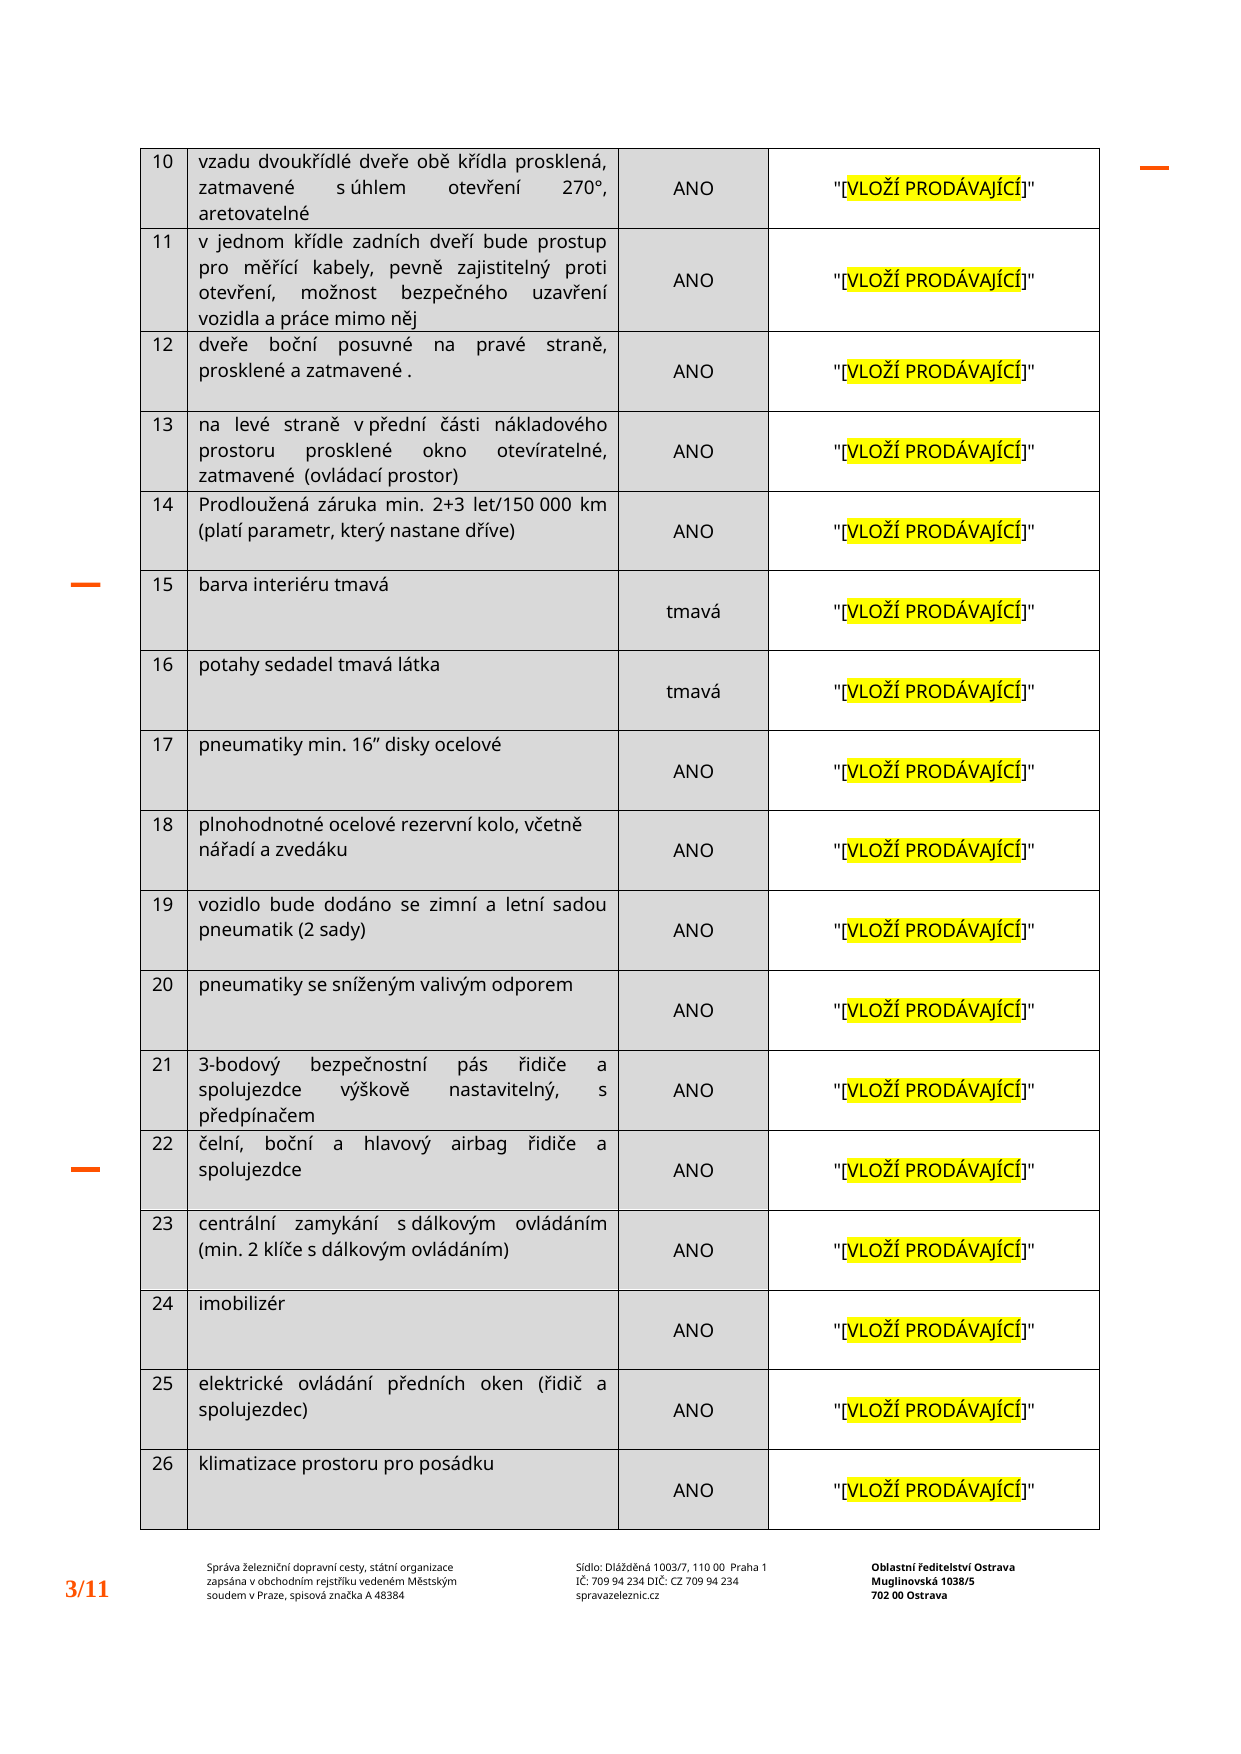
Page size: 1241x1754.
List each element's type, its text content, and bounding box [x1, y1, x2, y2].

table_cell "[VLOŽÍ PRODÁVAJÍCÍ]" [769, 332, 1099, 411]
table_cell centrální zamykání s dálkovým ovládáním (min. 2 klíče s dálkovým ovládáním) [188, 1211, 618, 1289]
table_cell ANO [619, 1211, 768, 1289]
table_cell potahy sedadel tmavá látka [188, 651, 618, 730]
table_cell [141, 1211, 187, 1289]
table_cell dveře boční posuvné na pravé straně, prosklené a zatmavené . [188, 332, 618, 411]
table_cell "[VLOŽÍ PRODÁVAJÍCÍ]" [769, 731, 1099, 810]
table_cell [141, 1450, 187, 1529]
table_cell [769, 149, 1099, 228]
table_cell barva interiéru tmavá [188, 571, 618, 650]
table_cell [141, 492, 187, 570]
table_cell v jednom křídle zadních dveří bude prostup pro měřící kabely, pevně zajistitelný proti otevření, možnost bezpečného uzavření vozidla a práce mimo něj [188, 229, 618, 331]
table_cell ANO [619, 1450, 768, 1529]
table_cell [141, 731, 187, 810]
table_cell elektrické ovládání předních oken (řidič a spolujezdec) [188, 1370, 618, 1449]
table_cell "[VLOŽÍ PRODÁVAJÍCÍ]" [769, 1131, 1099, 1209]
table_cell [141, 1051, 187, 1130]
table_cell ANO [619, 731, 768, 810]
table_cell [141, 571, 187, 650]
table_cell plnohodnotné ocelové rezervní kolo, včetně nářadí a zvedáku [188, 811, 618, 890]
table_cell ANO [619, 1291, 768, 1369]
table_cell "[VLOŽÍ PRODÁVAJÍCÍ]" [769, 412, 1099, 491]
table_cell "[VLOŽÍ PRODÁVAJÍCÍ]" [769, 971, 1099, 1050]
table_cell ANO [619, 412, 768, 491]
table_cell ANO [619, 492, 768, 570]
table_cell vozidlo bude dodáno se zimní a letní sadou pneumatik (2 sady) [188, 891, 618, 970]
table_cell [141, 332, 187, 411]
table_cell [141, 1291, 187, 1369]
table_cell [769, 1450, 1099, 1529]
table_cell "[VLOŽÍ PRODÁVAJÍCÍ]" [769, 229, 1099, 331]
table_cell na levé straně v přední části nákladového prostoru prosklené okno otevíratelné, zatmavené (ovládací prostor) [188, 412, 618, 491]
table_cell [141, 971, 187, 1050]
table_cell "[VLOŽÍ PRODÁVAJÍCÍ]" [769, 891, 1099, 970]
table_cell tmavá [619, 571, 768, 650]
table_cell "[VLOŽÍ PRODÁVAJÍCÍ]" [769, 651, 1099, 730]
table_cell imobilizér [188, 1291, 618, 1369]
table_cell "[VLOŽÍ PRODÁVAJÍCÍ]" [769, 571, 1099, 650]
table_cell vzadu dvoukřídlé dveře obě křídla prosklená, zatmavené s úhlem otevření 270°, aretovatelné [188, 149, 618, 228]
table_cell Prodloužená záruka min. 2+3 let/150 000 km (platí parametr, který nastane dříve) [188, 492, 618, 570]
table_cell ANO [619, 149, 768, 228]
table_cell "[VLOŽÍ PRODÁVAJÍCÍ]" [769, 1370, 1099, 1449]
table_cell [141, 1370, 187, 1449]
table_cell čelní, boční a hlavový airbag řidiče a spolujezdce [188, 1131, 618, 1209]
table_cell ANO [619, 229, 768, 331]
table_cell [141, 811, 187, 890]
table_cell ANO [619, 332, 768, 411]
table_cell [141, 149, 187, 228]
table_cell [141, 891, 187, 970]
table_cell [141, 229, 187, 331]
table_cell "[VLOŽÍ PRODÁVAJÍCÍ]" [769, 1051, 1099, 1130]
table_cell tmavá [619, 651, 768, 730]
table_cell pneumatiky se sníženým valivým odporem [188, 971, 618, 1050]
table_cell [141, 651, 187, 730]
table_cell klimatizace prostoru pro posádku [188, 1450, 618, 1529]
table_cell [141, 1131, 187, 1209]
table_cell "[VLOŽÍ PRODÁVAJÍCÍ]" [769, 811, 1099, 890]
table_cell 3-bodový bezpečnostní pás řidiče a spolujezdce výškově nastavitelný, s předpínačem [188, 1051, 618, 1130]
table_cell ANO [619, 971, 768, 1050]
table_cell ANO [619, 1051, 768, 1130]
table_cell ANO [619, 1131, 768, 1209]
table_cell pneumatiky min. 16” disky ocelové [188, 731, 618, 810]
table_cell "[VLOŽÍ PRODÁVAJÍCÍ]" [769, 492, 1099, 570]
table_cell [141, 412, 187, 491]
table_cell "[VLOŽÍ PRODÁVAJÍCÍ]" [769, 1291, 1099, 1369]
table_cell ANO [619, 1370, 768, 1449]
table_cell ANO [619, 811, 768, 890]
table_cell "[VLOŽÍ PRODÁVAJÍCÍ]" [769, 1211, 1099, 1289]
table_cell ANO [619, 891, 768, 970]
